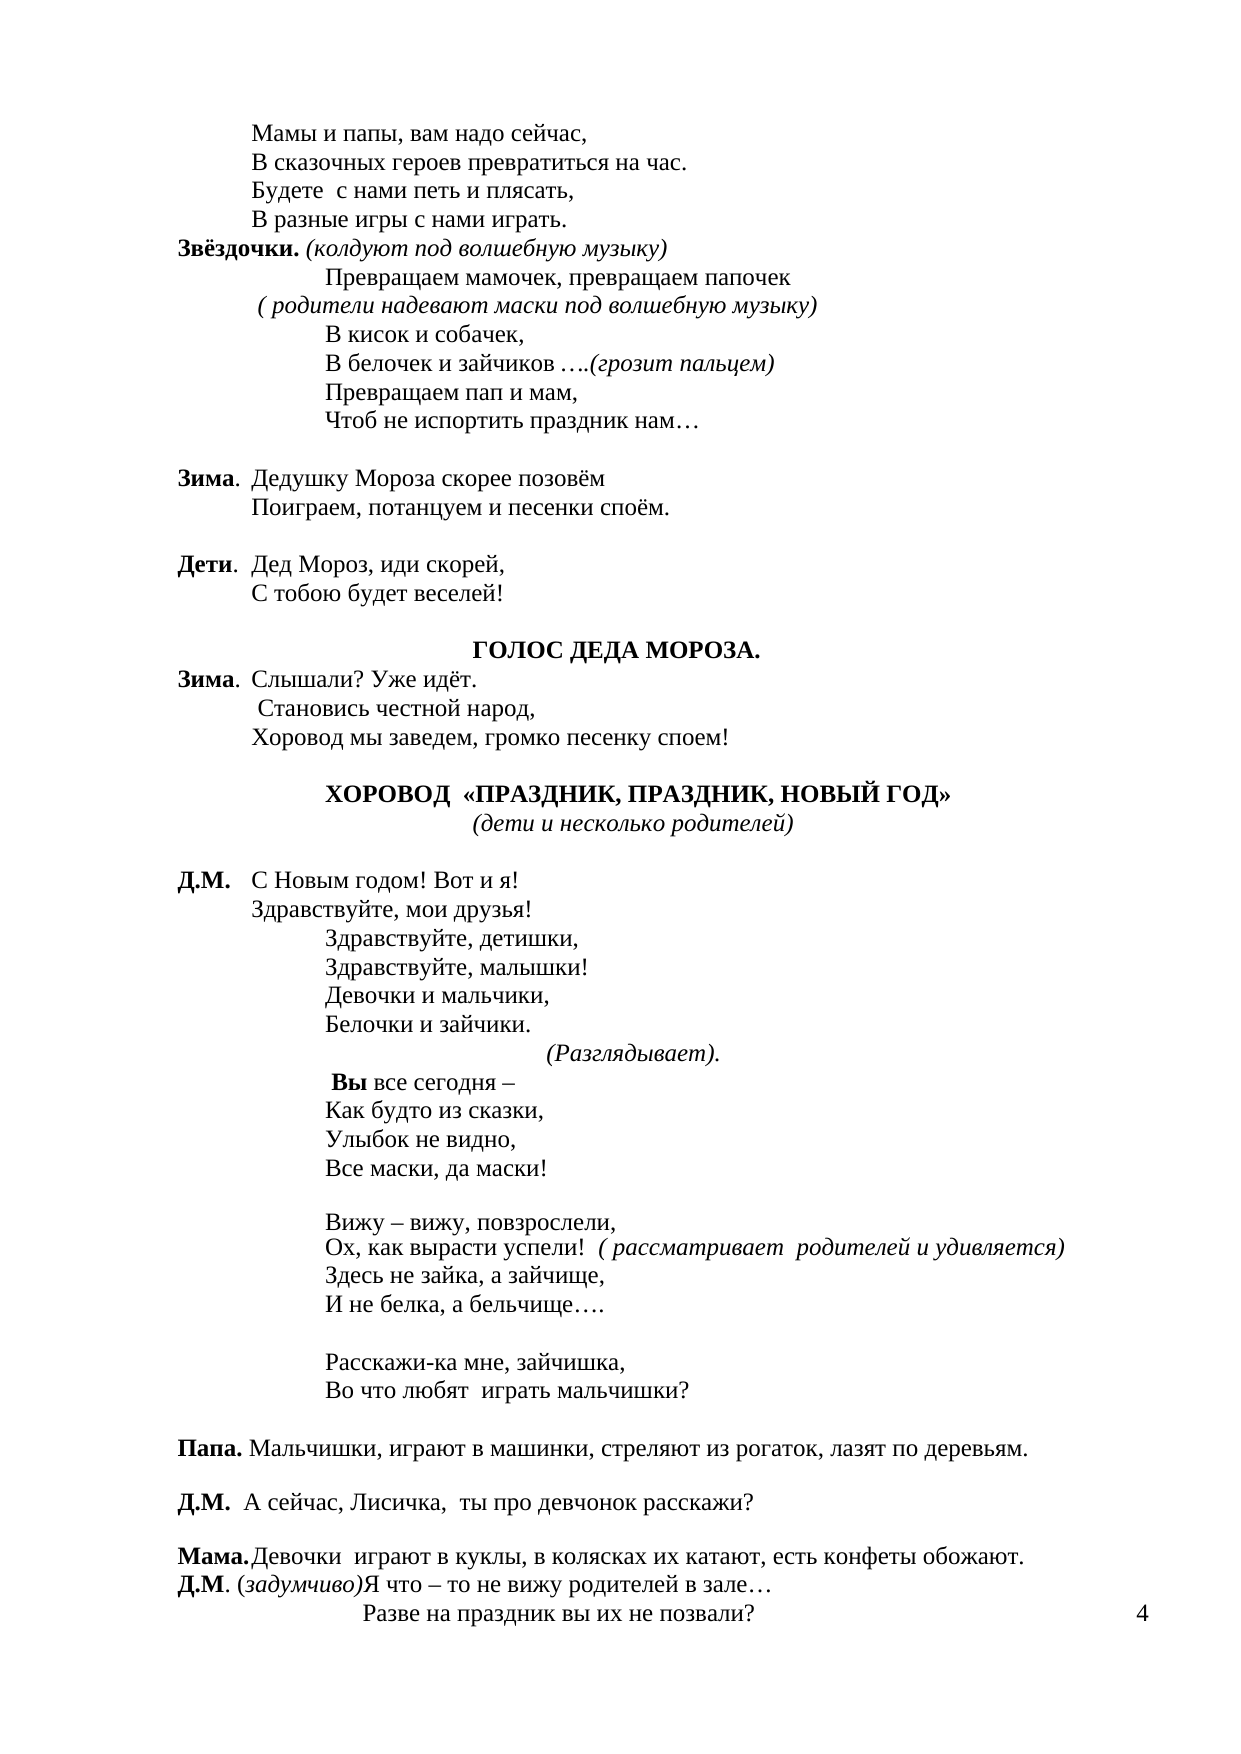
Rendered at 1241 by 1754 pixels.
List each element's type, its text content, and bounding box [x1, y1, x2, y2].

text (Разглядывает). [472, 1038, 1152, 1067]
text С тобою будет веселей! [177, 578, 1152, 607]
text Д.М. (задумчиво)Я что – то не вижу родителей в зале… [177, 1569, 1152, 1598]
text Становись честной народ, [177, 693, 1152, 722]
text В белочек и зайчиков ….(грозит пальцем) [251, 348, 1152, 377]
text Зима. Дедушку Мороза скорее позовём [177, 463, 1152, 492]
text Расскажи-ка мне, зайчишка, [251, 1347, 1152, 1376]
text Как будто из сказки, [251, 1096, 1152, 1124]
text Девочки и мальчики, [251, 981, 1152, 1009]
text Здравствуйте, мои друзья! [177, 894, 1152, 923]
text Д.М. А сейчас, Лисичка, ты про девчонок расскажи? [177, 1487, 1152, 1516]
text Улыбок не видно, [251, 1124, 1152, 1153]
text (дети и несколько родителей) [177, 808, 1152, 837]
text В сказочных героев превратиться на час. [177, 147, 1152, 176]
text Вижу – вижу, повзрослели, [177, 1211, 1152, 1236]
text Вы все сегодня – [251, 1067, 1152, 1096]
text Дети. Дед Мороз, иди скорей, [177, 549, 1152, 578]
text Здравствуйте, детишки, [251, 923, 1152, 952]
text ГОЛОС ДЕДА МОРОЗА. [177, 636, 1152, 664]
text Мама. Девочки играют в куклы, в колясках их катают, есть конфеты обожают. [177, 1541, 1152, 1569]
text ХОРОВОД «ПРАЗДНИК, ПРАЗДНИК, НОВЫЙ ГОД» [177, 779, 1152, 808]
text ( родители надевают маски под волшебную музыку) [177, 291, 1152, 319]
text Разве на праздник вы их не позвали? 4 [325, 1598, 1152, 1627]
text Превращаем пап и мам, [251, 377, 1152, 406]
text Здесь не зайка, а зайчище, [251, 1261, 1152, 1289]
text Хоровод мы заведем, громко песенку споем! [177, 722, 1152, 751]
text Поиграем, потанцуем и песенки споём. [177, 492, 1152, 521]
text Все маски, да маски! [251, 1153, 1152, 1182]
text Ох, как вырасти успели! ( рассматривает родителей и удивляется) [251, 1236, 1152, 1261]
text И не белка, а бельчище…. [251, 1289, 1152, 1318]
text Папа. Мальчишки, играют в машинки, стреляют из рогаток, лазят по деревьям. [177, 1433, 1152, 1462]
text Д.М. С Новым годом! Вот и я! [177, 866, 1152, 894]
text Звёздочки. (колдуют под волшебную музыку) [177, 233, 1152, 262]
text Будете с нами петь и плясать, [177, 176, 1152, 204]
text Превращаем мамочек, превращаем папочек [251, 262, 1152, 291]
text Мамы и папы, вам надо сейчас, [177, 118, 1152, 147]
text Здравствуйте, малышки! [251, 952, 1152, 981]
text Белочки и зайчики. [251, 1009, 1152, 1038]
text Чтоб не испортить праздник нам… [251, 406, 1152, 434]
text В разные игры с нами играть. [177, 204, 1152, 233]
text Зима. Слышали? Уже идёт. [177, 664, 1152, 693]
text Во что любят играть мальчишки? [251, 1376, 1152, 1404]
text В кисок и собачек, [251, 319, 1152, 348]
